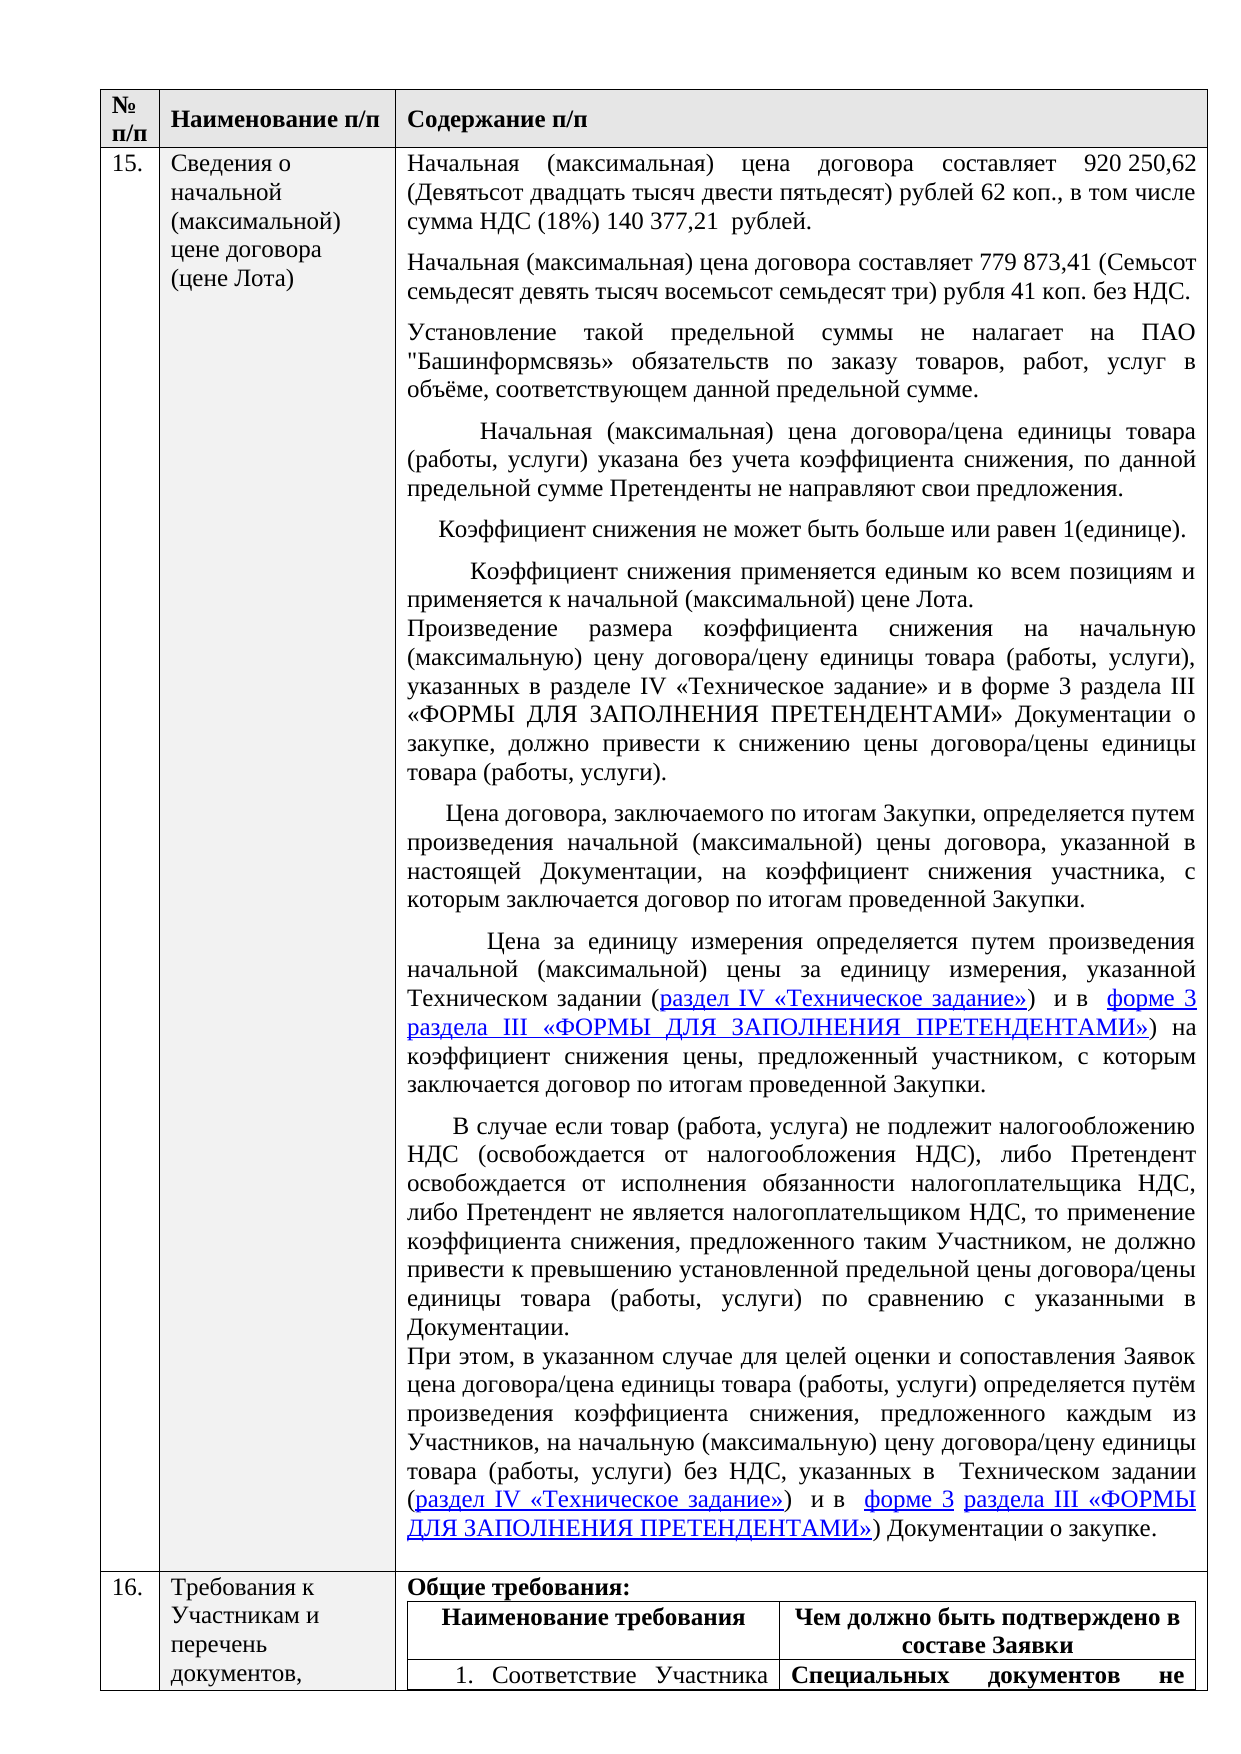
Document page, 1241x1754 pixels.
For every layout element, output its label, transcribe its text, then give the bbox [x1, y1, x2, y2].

table_cell Начальная (максимальная) цена договора составляет 920 250,62 (Девятьсот двадцать тысяч двести пятьдесят) рублей 62 коп., в том числе сумма НДС (18%) 140 377,21 рублей. Начальная (максимальная) цена договора составляет 779 873,41 (Семьсот семьдесят девять тысяч восемьсот семьдесят три) рубля 41 коп. без НДС. Установление такой предельной суммы не налагает на ПАО "Башинформсвязь» обязательств по заказу товаров, работ, услуг в объёме, соответствующем данной предельной сумме. Начальная (максимальная) цена договора/цена единицы товара (работы, услуги) указана без учета коэффициента снижения, по данной предельной сумме Претенденты не направляют свои предложения. Коэффициент снижения не может быть больше или равен 1(единице). Коэффициент снижения применяется единым ко всем позициям и применяется к начальной (максимальной) цене Лота. Произведение размера коэффициента снижения на начальную (максимальную) цену договора/цену единицы товара (работы, услуги), указанных в разделе IV «Техническое задание» и в форме 3 раздела III «ФОРМЫ ДЛЯ ЗАПОЛНЕНИЯ ПРЕТЕНДЕНТАМИ» Документации о закупке, должно привести к снижению цены договора/цены единицы товара (работы, услуги). Цена договора, заключаемого по итогам Закупки, определяется путем произведения начальной (максимальной) цены договора, указанной в настоящей Документации, на коэффициент снижения участника, с которым заключается договор по итогам проведенной Закупки. Цена за единицу измерения определяется путем произведения начальной (максимальной) цены за единицу измерения, указанной Техническом задании (раздел IV «Техническое задание») и в форме 3 раздела III «ФОРМЫ ДЛЯ ЗАПОЛНЕНИЯ ПРЕТЕНДЕНТАМИ») на коэффициент снижения цены, предложенный участником, с которым заключается договор по итогам проведенной Закупки. В случае если товар (работа, услуга) не подлежит налогообложению НДС (освобождается от налогообложения НДС), либо Претендент освобождается от исполнения обязанности налогоплательщика НДС, либо Претендент не является налогоплательщиком НДС, то применение коэффициента снижения, предложенного таким Участником, не должно привести к превышению установленной предельной цены договора/цены единицы товара (работы, услуги) по сравнению с указанными в Документации. При этом, в указанном случае для целей оценки и сопоставления Заявок цена договора/цена единицы товара (работы, услуги) определяется путём произведения коэффициента снижения, предложенного каждым из Участников, на начальную (максимальную) цену договора/цену единицы товара (работы, услуги) без НДС, указанных в Техническом задании (раздел IV «Техническое задание») и в форме 3 раздела III «ФОРМЫ ДЛЯ ЗАПОЛНЕНИЯ ПРЕТЕНДЕНТАМИ») Документации о закупке. [396, 148, 1207, 1571]
table_header Содержание п/п [396, 90, 1207, 147]
table_header № п/п [101, 90, 159, 147]
table_cell [101, 1572, 159, 1690]
table_cell Сведения о начальной (максимальной) цене договора (цене Лота) [160, 148, 395, 1571]
table_cell [101, 148, 159, 1571]
table_header Наименование п/п [160, 90, 395, 147]
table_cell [160, 1572, 395, 1690]
